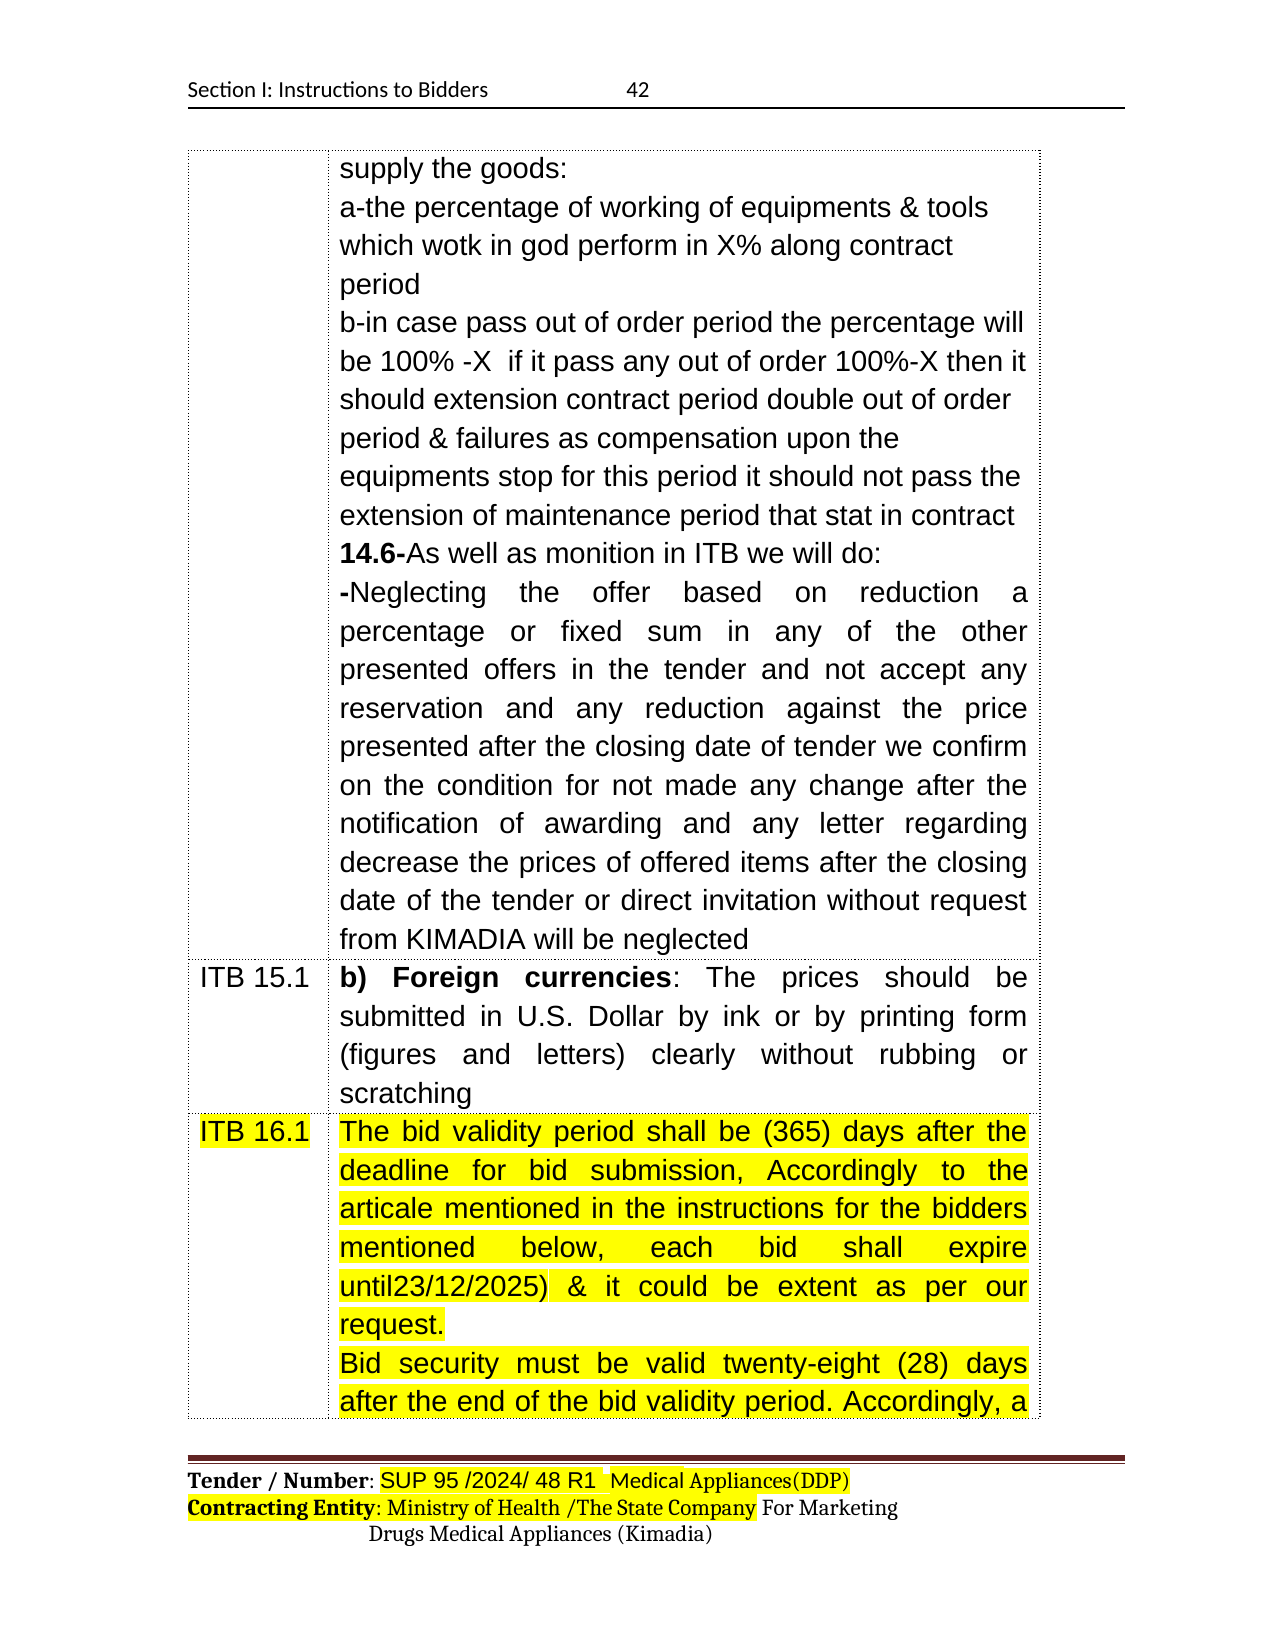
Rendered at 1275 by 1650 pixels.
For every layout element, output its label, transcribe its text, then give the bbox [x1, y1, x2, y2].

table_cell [328, 150, 1040, 959]
table_cell ITB 15.1 [188, 959, 328, 1113]
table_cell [328, 1113, 1040, 1418]
table_cell 14 [188, 150, 328, 959]
table_cell b) Foreign currencies: The prices should be submitted in U.S. Dollar by ink or by printing form (figures and letters) clearly without rubbing or scratching [328, 959, 1040, 1113]
table_cell ITB 16.1 [188, 1113, 328, 1418]
